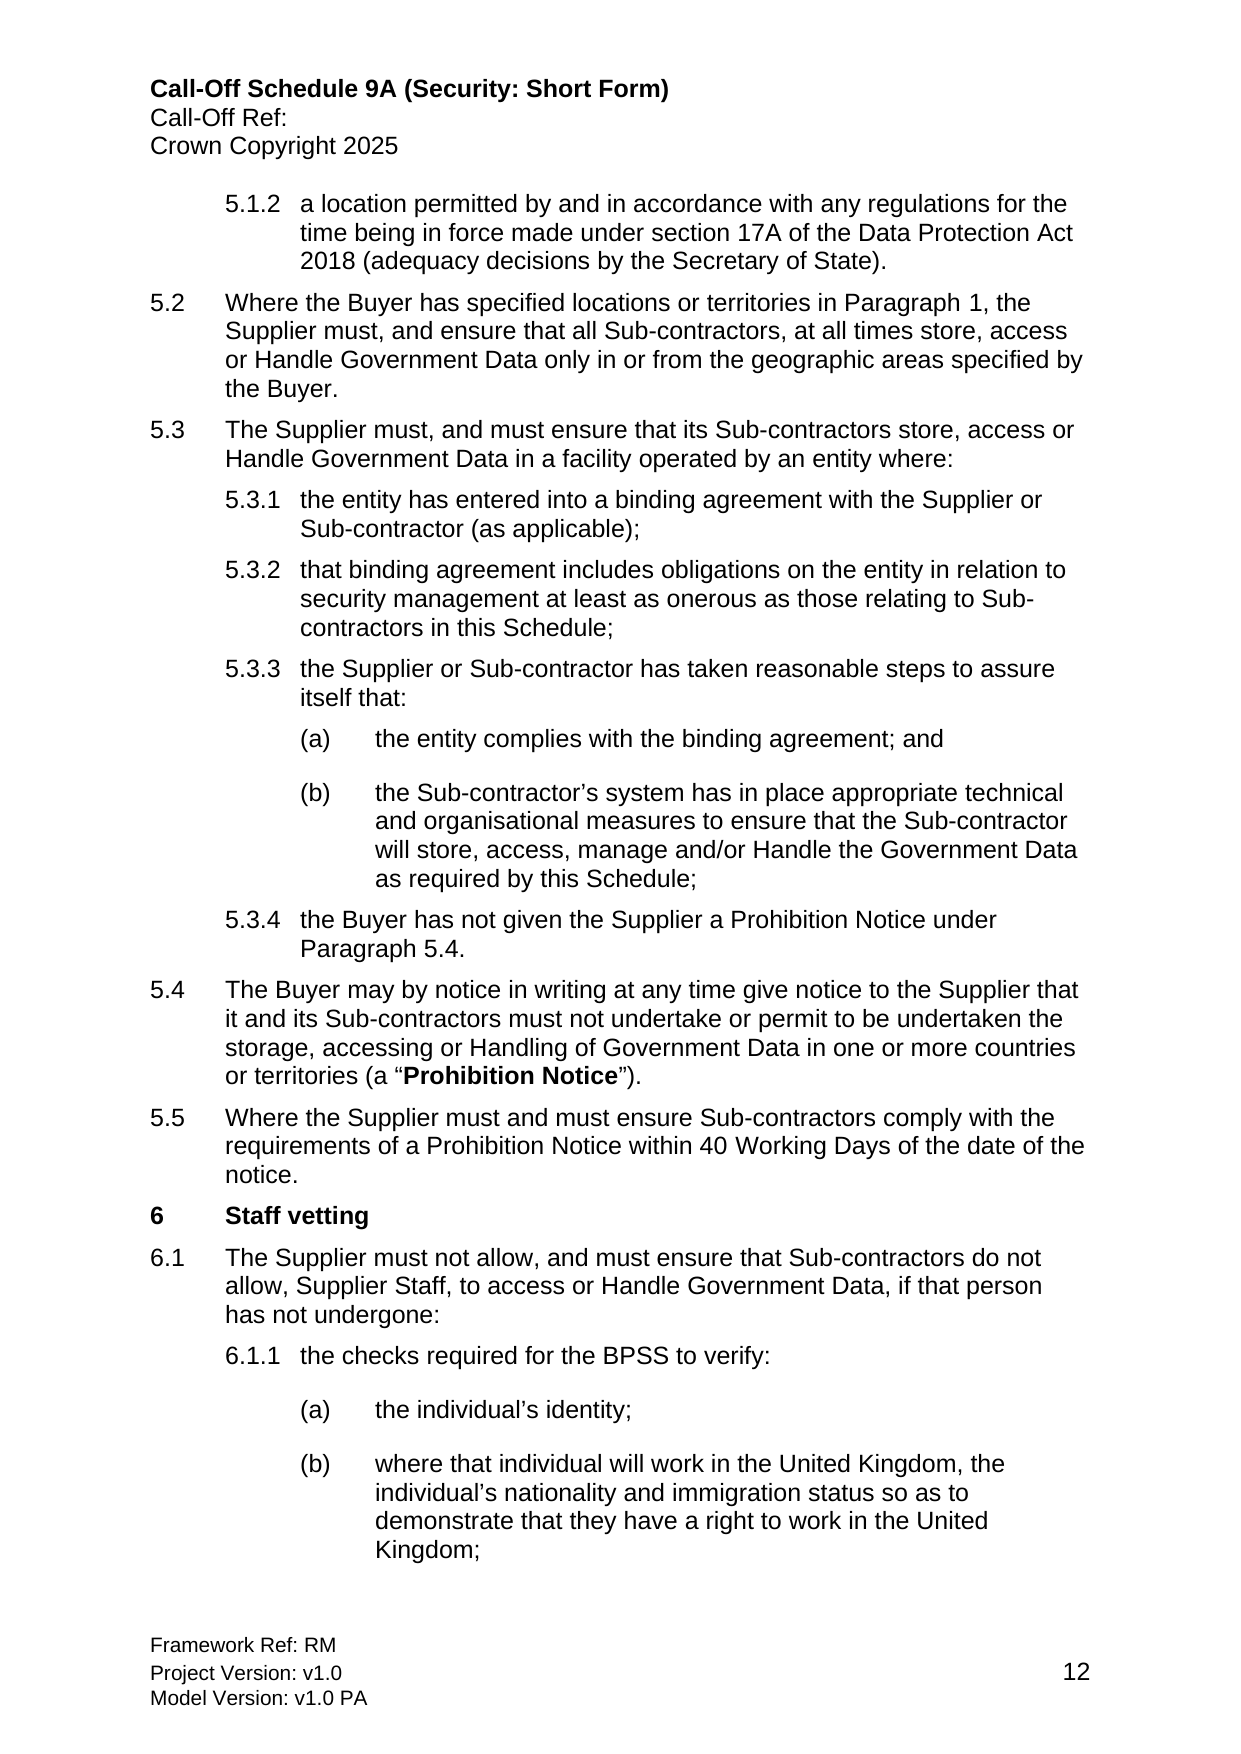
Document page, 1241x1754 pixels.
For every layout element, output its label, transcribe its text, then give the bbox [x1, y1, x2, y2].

subtitle where that individual will work in the United Kingdom, the individual’s nationality and immigration status so as to demonstrate that they have a right to work in the United Kingdom; [300, 1449, 1090, 1564]
subtitle The Supplier must, and must ensure that its Sub-contractors store, access or Handle Government Data in a facility operated by an entity where: [150, 415, 1090, 473]
subtitle the Sub-contractor’s system has in place appropriate technical and organisational measures to ensure that the Sub-contractor will store, access, manage and/or Handle the Government Data as required by this Schedule; [300, 778, 1090, 893]
subtitle Where the Supplier must and must ensure Sub-contractors comply with the requirements of a Prohibition Notice within 40 Working Days of the date of the notice. [150, 1103, 1090, 1189]
subtitle a location permitted by and in accordance with any regulations for the time being in force made under section 17A of the Data Protection Act 2018 (adequacy decisions by the Secretary of State). [225, 189, 1090, 275]
subtitle the checks required for the BPSS to verify: [225, 1341, 1090, 1370]
subtitle the Buyer has not given the Supplier a Prohibition Notice under Paragraph 5.4. [225, 905, 1090, 963]
subtitle Staff vetting [150, 1201, 1090, 1230]
subtitle the Supplier or Sub-contractor has taken reasonable steps to assure itself that: [225, 654, 1090, 711]
subtitle the entity complies with the binding agreement; and [300, 724, 1090, 753]
subtitle the entity has entered into a binding agreement with the Supplier or Sub-contractor (as applicable); [225, 485, 1090, 543]
subtitle The Supplier must not allow, and must ensure that Sub-contractors do not allow, Supplier Staff, to access or Handle Government Data, if that person has not undergone: [150, 1243, 1090, 1329]
subtitle Where the Buyer has specified locations or territories in Paragraph 1, the Supplier must, and ensure that all Sub-contractors, at all times store, access or Handle Government Data only in or from the geographic areas specified by the Buyer. [150, 288, 1090, 403]
subtitle that binding agreement includes obligations on the entity in relation to security management at least as onerous as those relating to Sub-contractors in this Schedule; [225, 555, 1090, 641]
subtitle The Buyer may by notice in writing at any time give notice to the Supplier that it and its Sub-contractors must not undertake or permit to be undertaken the storage, accessing or Handling of Government Data in one or more countries or territories (a “Prohibition Notice”). [150, 975, 1090, 1090]
subtitle the individual’s identity; [300, 1395, 1090, 1424]
